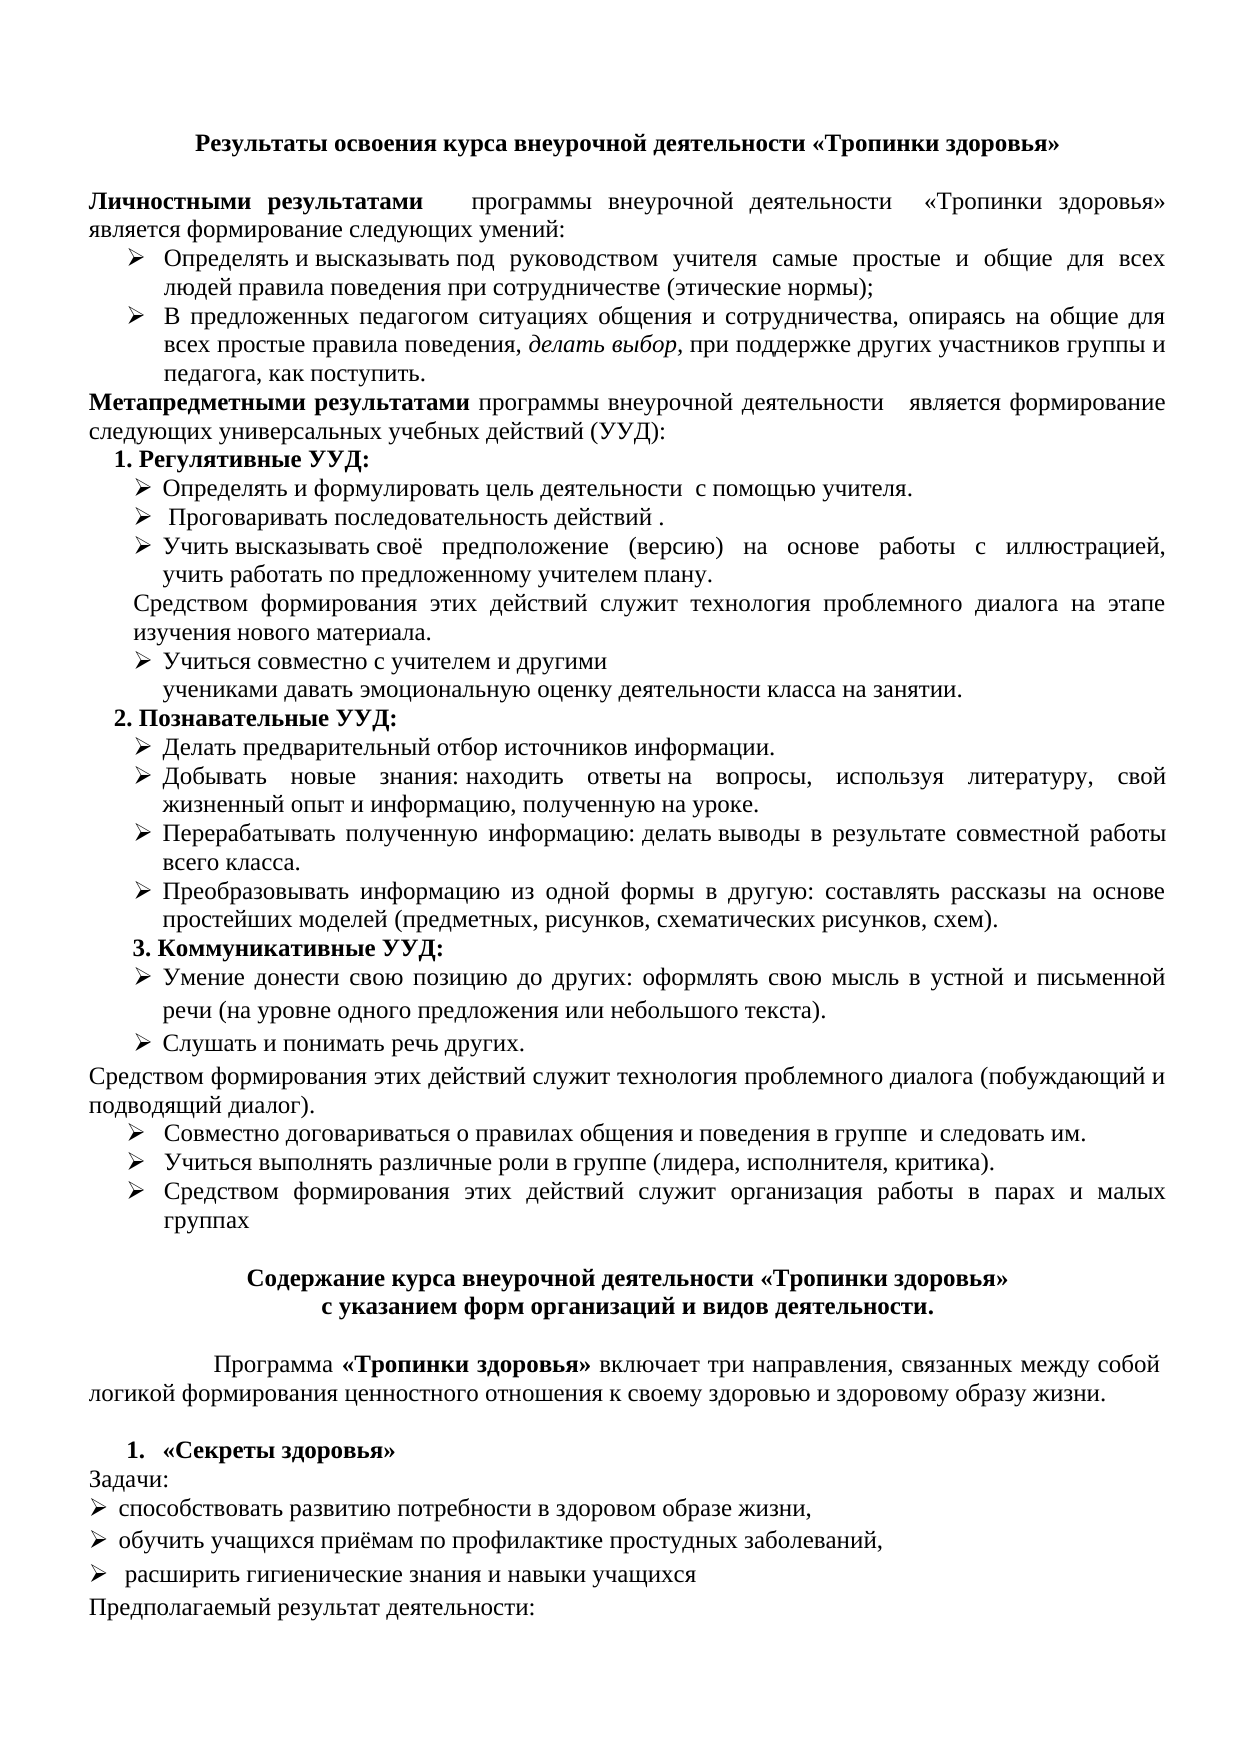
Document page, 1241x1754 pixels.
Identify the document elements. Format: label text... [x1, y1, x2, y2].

list 3. Коммуникативные УУД: [89, 933, 1167, 962]
list Определять и высказывать под руководством учителя самые простые и общие для всех людей правила поведения при сотрудничестве (этические нормы); [126, 243, 1167, 301]
text Результаты освоения курса внеурочной деятельности «Тропинки здоровья» [89, 128, 1167, 157]
text с указанием форм организаций и видов деятельности. [89, 1291, 1167, 1320]
list Добывать новые знания: находить ответы на вопросы, используя литературу, свой жизненный опыт и информацию, полученную на уроке. [133, 761, 1167, 818]
list Проговаривать последовательность действий . [133, 502, 1167, 531]
list обучить учащихся приёмам по профилактике простудных заболеваний, [89, 1526, 1167, 1554]
list Метапредметными результатами программы внеурочной деятельности является формирование следующих универсальных учебных действий (УУД): [89, 387, 1167, 444]
list расширить гигиенические знания и навыки учащихся [89, 1559, 1167, 1587]
text Предполагаемый результат деятельности: [89, 1592, 1160, 1620]
text Содержание курса внеурочной деятельности «Тропинки здоровья» [89, 1263, 1167, 1291]
list Средством формирования этих действий служит технология проблемного диалога (побуждающий и подводящий диалог). [89, 1061, 1167, 1118]
list Перерабатывать полученную информацию: делать выводы в результате совместной работы всего класса. [133, 818, 1167, 876]
list Учиться выполнять различные роли в группе (лидера, исполнителя, критика). [126, 1147, 1167, 1176]
list «Секреты здоровья» [126, 1435, 1160, 1464]
list 1. Регулятивные УУД: [89, 444, 1167, 473]
list Учить высказывать своё предположение (версию) на основе работы с иллюстрацией, учить работать по предложенному учителем плану. [133, 531, 1167, 588]
list Личностными результатами программы внеурочной деятельности «Тропинки здоровья» является формирование следующих умений: [89, 186, 1167, 243]
text 2. Познавательные УУД: [89, 703, 1167, 732]
list способствовать развитию потребности в здоровом образе жизни, [89, 1493, 1167, 1521]
list Определять и формулировать цель деятельности с помощью учителя. [133, 473, 1167, 502]
text Программа «Тропинки здоровья» включает три направления, связанных между собой логикой формирования ценностного отношения к своему здоровью и здоровому образу жизни. [89, 1349, 1160, 1406]
list Совместно договариваться о правилах общения и поведения в группе и следовать им. [126, 1118, 1167, 1147]
list В предложенных педагогом ситуациях общения и сотрудничества, опираясь на общие для всех простые правила поведения, делать выбор, при поддержке других участников группы и педагога, как поступить. [126, 301, 1167, 387]
list Умение донести свою позицию до других: оформлять свою мысль в устной и письменной речи (на уровне одного предложения или небольшого текста). [133, 962, 1167, 1024]
list Делать предварительный отбор источников информации. [133, 732, 1167, 761]
text Задачи: [89, 1464, 1167, 1493]
list Средством формирования этих действий служит технология проблемного диалога на этапе изучения нового материала. [133, 588, 1167, 646]
list Слушать и понимать речь других. [133, 1028, 1167, 1057]
list Средством формирования этих действий служит организация работы в парах и малых группах [126, 1176, 1167, 1234]
list Преобразовывать информацию из одной формы в другую: составлять рассказы на основе простейших моделей (предметных, рисунков, схематических рисунков, схем). [133, 876, 1167, 933]
list Учиться совместно с учителем и другими учениками давать эмоциональную оценку деятельности класса на занятии. [133, 646, 1167, 703]
